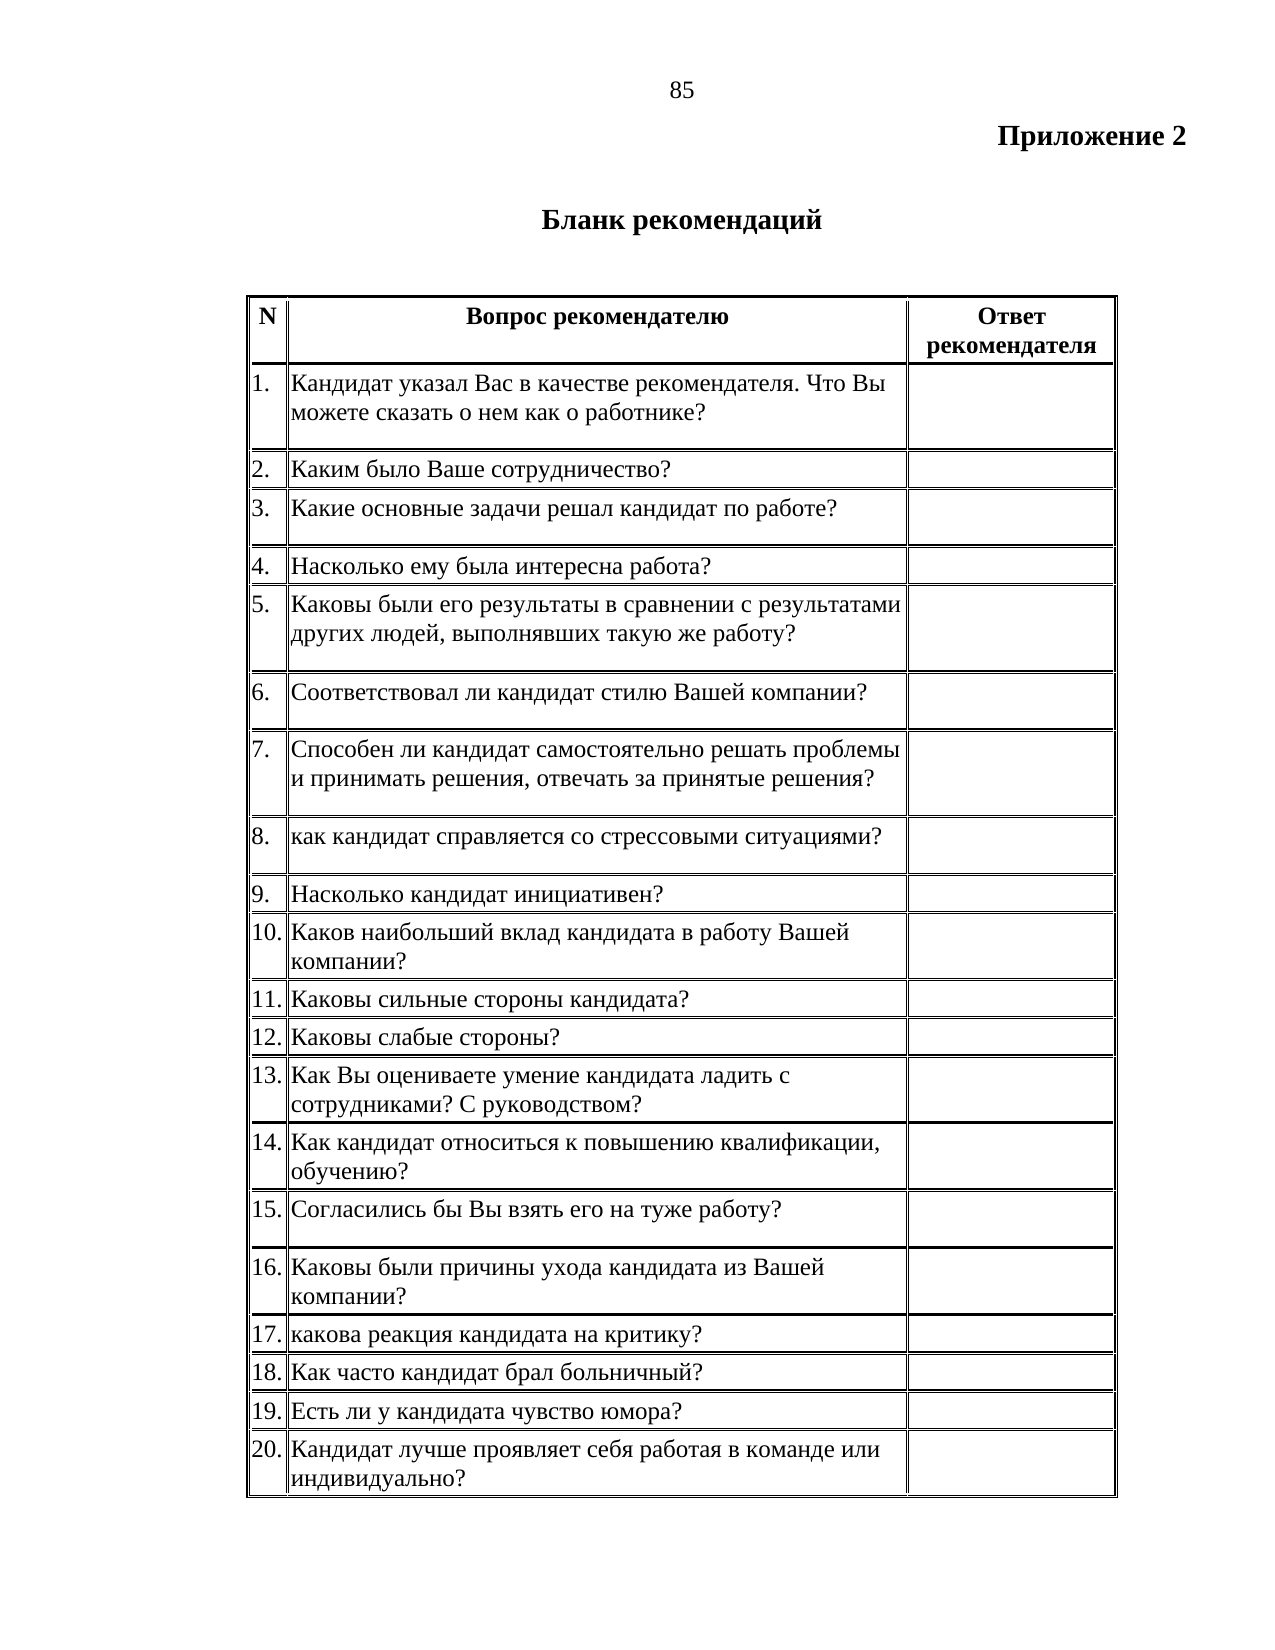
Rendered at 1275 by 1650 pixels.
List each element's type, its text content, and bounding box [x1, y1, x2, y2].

table_cell [909, 1246, 1114, 1313]
table_cell [908, 911, 1116, 978]
table_cell 10. [248, 911, 287, 978]
table_cell Каким было Ваше сотрудничество? [289, 452, 906, 486]
table_cell 14. [250, 1121, 286, 1188]
table_cell 17. [248, 1313, 286, 1351]
table_cell 16. [250, 1246, 286, 1313]
table_cell 1. [250, 362, 286, 448]
table_cell Способен ли кандидат самостоятельно решать проблемы и принимать решения, отвечать за принятые решения? [289, 732, 906, 814]
table_cell [909, 670, 1115, 728]
table_cell Кандидат указал Вас в качестве рекомендателя. Что Вы можете сказать о нем как о работнике? [289, 365, 906, 448]
table_header Вопрос рекомендателю [288, 298, 908, 362]
table_cell 3. [250, 486, 286, 544]
table_cell Как часто кандидат брал больничный? [289, 1355, 906, 1389]
table_cell Согласились бы Вы взять его на туже работу? [289, 1192, 906, 1246]
table_cell [909, 1313, 1116, 1351]
table_cell Каков наибольший вклад кандидата в работу Вашей компании? [289, 914, 906, 978]
table_cell [909, 1351, 1115, 1389]
table_cell [909, 1054, 1115, 1121]
table_cell Как Вы оцениваете умение кандидата ладить с сотрудниками? С руководством? [289, 1058, 906, 1121]
table_cell Каковы были причины ухода кандидата из Вашей компании? [289, 1249, 906, 1313]
table_cell 5. [248, 583, 287, 670]
table_cell Каковы сильные стороны кандидата? [289, 981, 906, 1016]
table_cell [909, 362, 1114, 448]
table_cell [909, 448, 1115, 486]
table_cell [909, 486, 1115, 544]
table_cell [908, 583, 1116, 670]
table_header N [250, 298, 287, 362]
table_cell Как кандидат относиться к повышению квалификации, обучению? [289, 1124, 906, 1188]
table_cell [908, 978, 1116, 1016]
table_cell [909, 544, 1115, 583]
table_cell Соответствовал ли кандидат стилю Вашей компании? [289, 674, 906, 728]
table_cell [909, 815, 1115, 872]
table_cell Каковы были его результаты в сравнении с результатами других людей, выполнявших такую же работу? [289, 586, 906, 670]
table_cell 7. [250, 728, 286, 814]
table_cell Насколько кандидат инициативен? [289, 876, 906, 911]
table_cell Кандидат лучше проявляет себя работая в команде или индивидуально? [288, 1431, 908, 1494]
table_cell как кандидат справляется со стрессовыми ситуациями? [289, 818, 906, 872]
table_cell [909, 873, 1115, 911]
table_cell [909, 1389, 1115, 1428]
table_cell [909, 1121, 1114, 1188]
table_cell 18. [250, 1351, 286, 1389]
table_cell 4. [250, 544, 286, 583]
table_cell Каковы слабые стороны? [289, 1019, 906, 1054]
table_cell 15. [250, 1188, 286, 1246]
table_cell 12. [248, 1016, 287, 1054]
table_cell 9. [250, 873, 286, 911]
table_cell 6. [250, 670, 286, 728]
table_cell Какие основные задачи решал кандидат по работе? [289, 490, 906, 544]
text Приложение 2 [177, 118, 1186, 152]
table_cell [909, 728, 1115, 814]
table_cell Насколько ему была интересна работа? [289, 548, 906, 583]
table_cell 19. [250, 1389, 286, 1428]
table_cell Есть ли у кандидата чувство юмора? [289, 1393, 906, 1428]
table_cell 20. [248, 1428, 287, 1494]
table_cell какова реакция кандидата на критику? [289, 1316, 906, 1351]
table_cell 13. [250, 1054, 286, 1121]
table_cell 8. [250, 815, 286, 872]
table_cell [908, 1428, 1116, 1494]
table_cell [908, 1016, 1116, 1054]
text Бланк рекомендаций [177, 202, 1186, 236]
table_header Ответ рекомендателя [908, 298, 1114, 362]
table_cell [909, 1188, 1115, 1246]
table_cell 2. [250, 448, 286, 486]
table_cell 11. [248, 978, 287, 1016]
